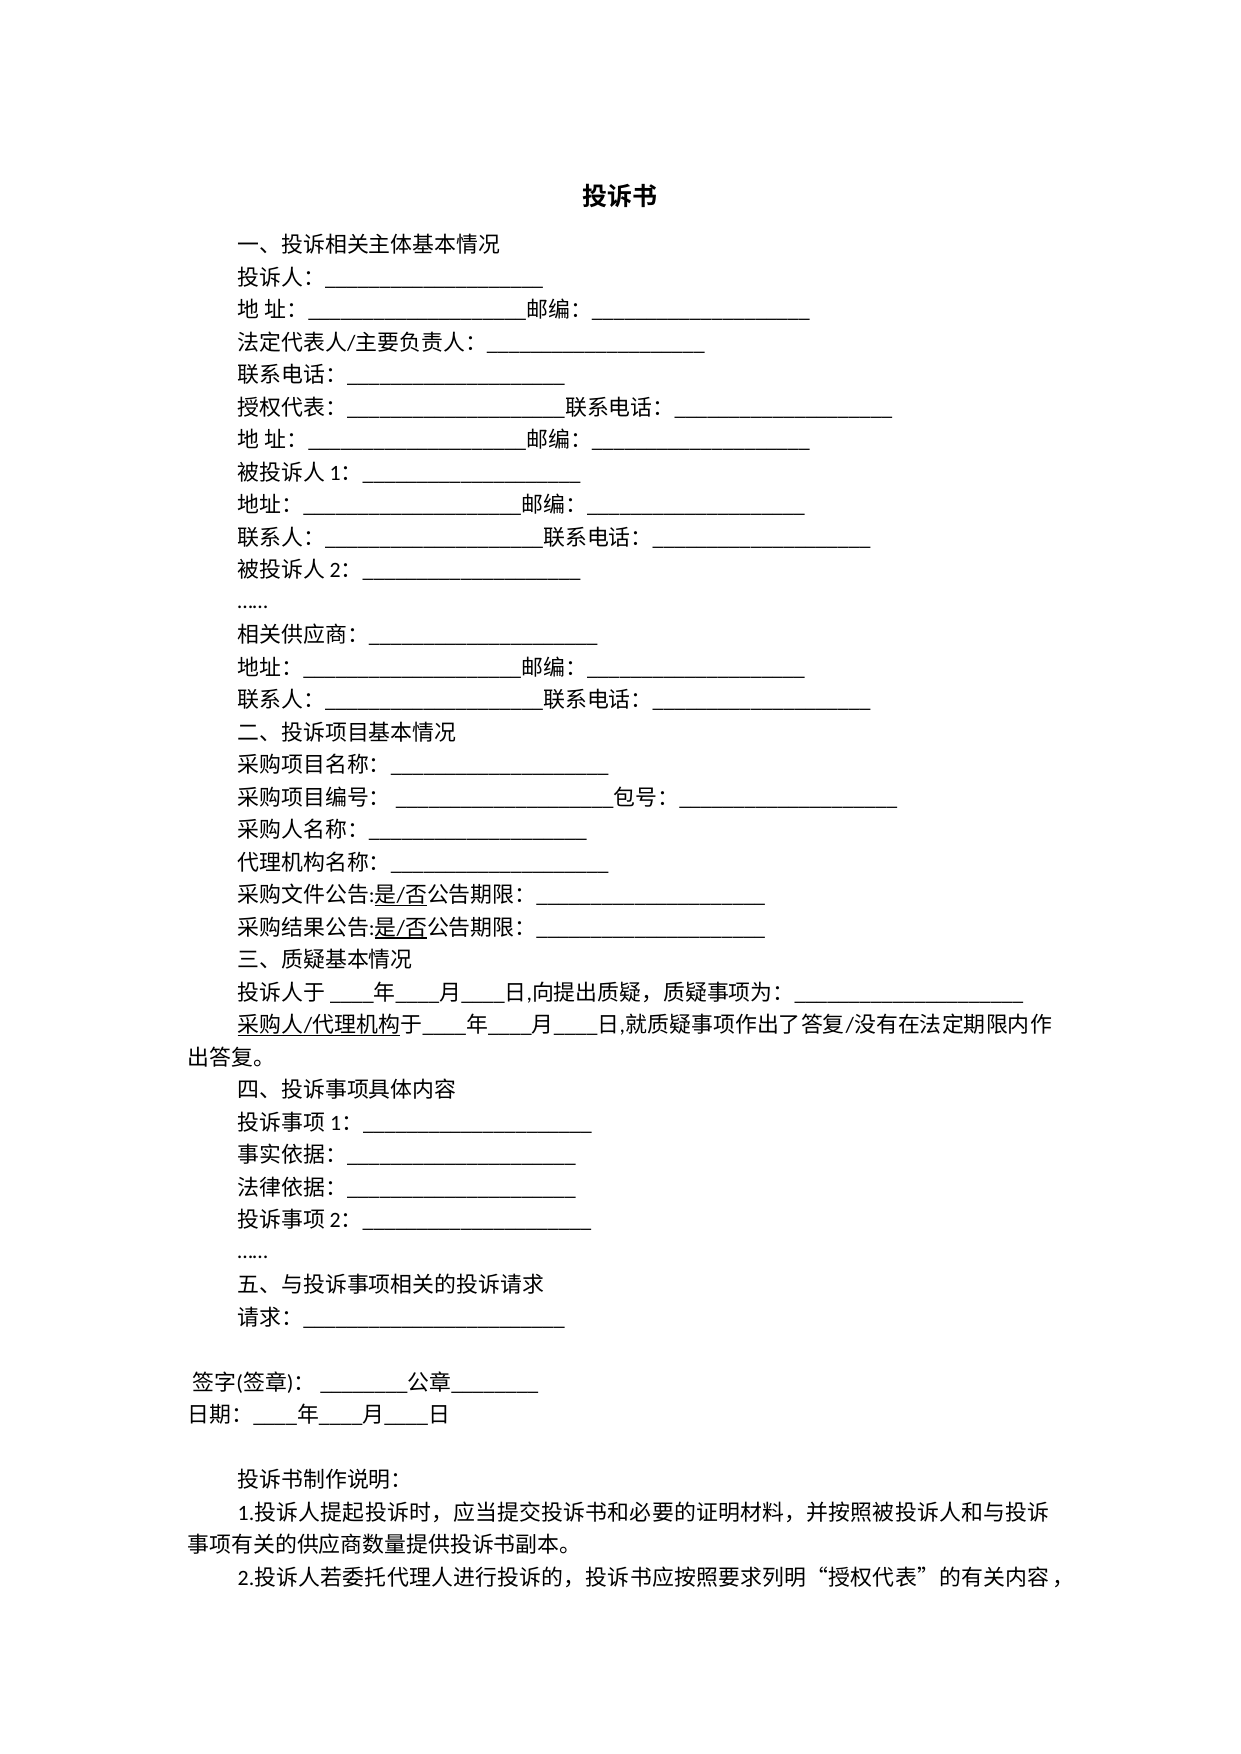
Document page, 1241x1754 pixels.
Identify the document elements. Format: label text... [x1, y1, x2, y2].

text 五、与投诉事项相关的投诉请求 [187, 1267, 1053, 1299]
text …… [187, 584, 1053, 617]
text 地址：____________________邮编：____________________ [187, 487, 1053, 519]
text 采购人名称：____________________ [187, 812, 1053, 844]
text 代理机构名称：____________________ [187, 844, 1053, 877]
text 法律依据：_____________________ [187, 1169, 1053, 1202]
text 投诉人于 ____年____月____日,向提出质疑，质疑事项为：_____________________ [187, 974, 1053, 1007]
text 一、投诉相关主体基本情况 [187, 227, 1053, 259]
text 被投诉人2：____________________ [187, 552, 1053, 584]
text 联系人：____________________联系电话：____________________ [187, 519, 1053, 552]
text 四、投诉事项具体内容 [187, 1072, 1053, 1104]
text 法定代表人/主要负责人：____________________ [187, 324, 1053, 357]
text 请求：________________________ [187, 1299, 1053, 1332]
text 采购结果公告:是/否公告期限：_____________________ [187, 909, 1053, 942]
text 投诉书制作说明： [187, 1462, 1053, 1494]
text 事实依据：_____________________ [187, 1137, 1053, 1169]
text 日期：____年____月____日 [187, 1397, 1053, 1429]
text 签字(签章)： ________公章________ [187, 1364, 1053, 1397]
text 地 址：____________________邮编：____________________ [187, 422, 1053, 454]
text 采购文件公告:是/否公告期限：_____________________ [187, 877, 1053, 909]
text …… [187, 1234, 1053, 1267]
text 投诉书 [187, 162, 1053, 227]
text 被投诉人1：____________________ [187, 454, 1053, 487]
text 地 址：____________________邮编：____________________ [187, 292, 1053, 324]
text 二、投诉项目基本情况 [187, 714, 1053, 747]
text 采购人/代理机构于____年____月____日,就质疑事项作出了答复/没有在法定期限内作出答复。 [187, 1007, 1053, 1072]
text 相关供应商：_____________________ [187, 617, 1053, 649]
text 采购项目编号： ____________________包号：____________________ [187, 779, 1053, 812]
text 投诉事项2：_____________________ [187, 1202, 1053, 1234]
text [187, 1559, 1053, 1592]
text 投诉事项 1：_____________________ [187, 1104, 1053, 1137]
text 三、质疑基本情况 [187, 942, 1053, 974]
text 1.投诉人提起投诉时，应当提交投诉书和必要的证明材料，并按照被投诉人和与投诉事项有关的供应商数量提供投诉书副本。 [187, 1494, 1053, 1559]
text 地址：____________________邮编：____________________ [187, 649, 1053, 682]
text 采购项目名称：____________________ [187, 747, 1053, 779]
text 投诉人：____________________ [187, 259, 1053, 292]
text 联系电话：____________________ [187, 357, 1053, 389]
text 授权代表：____________________联系电话：____________________ [187, 389, 1053, 422]
text 联系人：____________________联系电话：____________________ [187, 682, 1053, 714]
